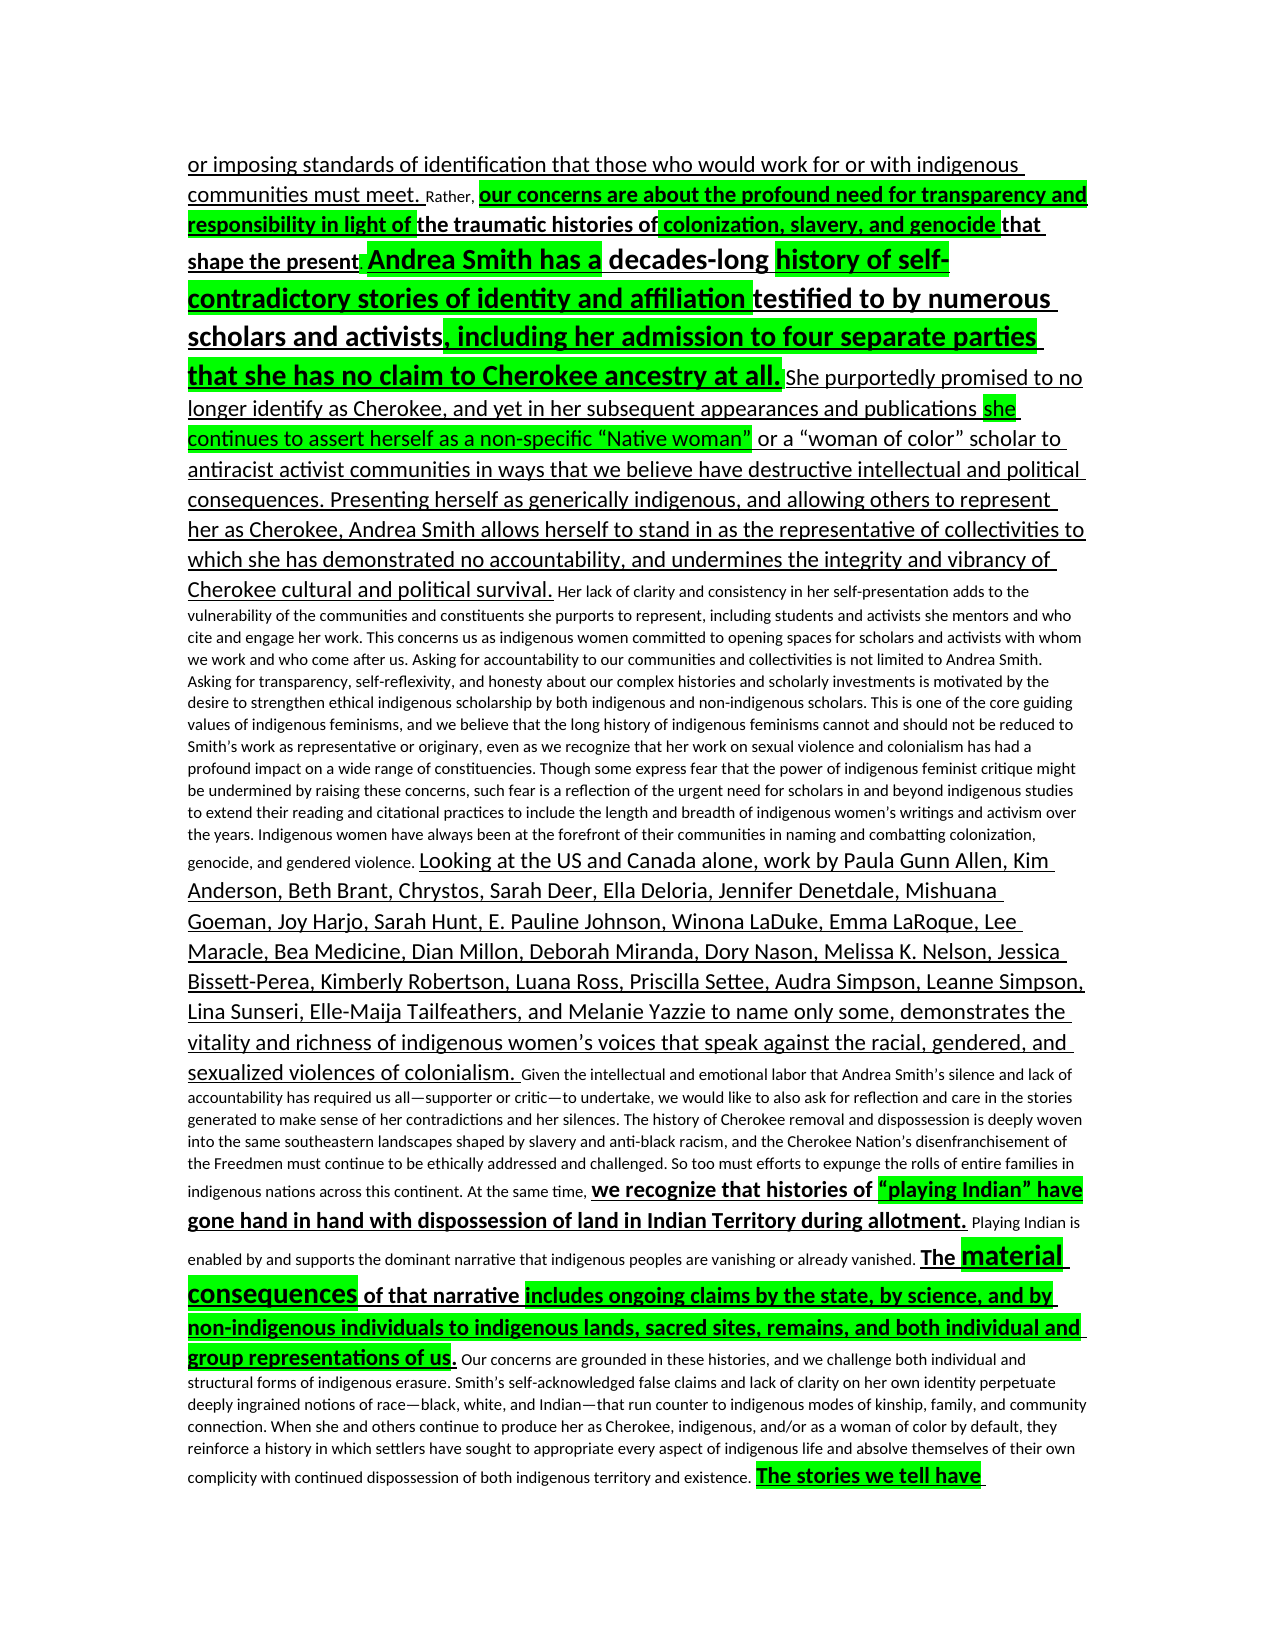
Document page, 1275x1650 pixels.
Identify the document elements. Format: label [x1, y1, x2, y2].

text [187, 150, 1087, 1337]
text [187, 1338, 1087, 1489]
